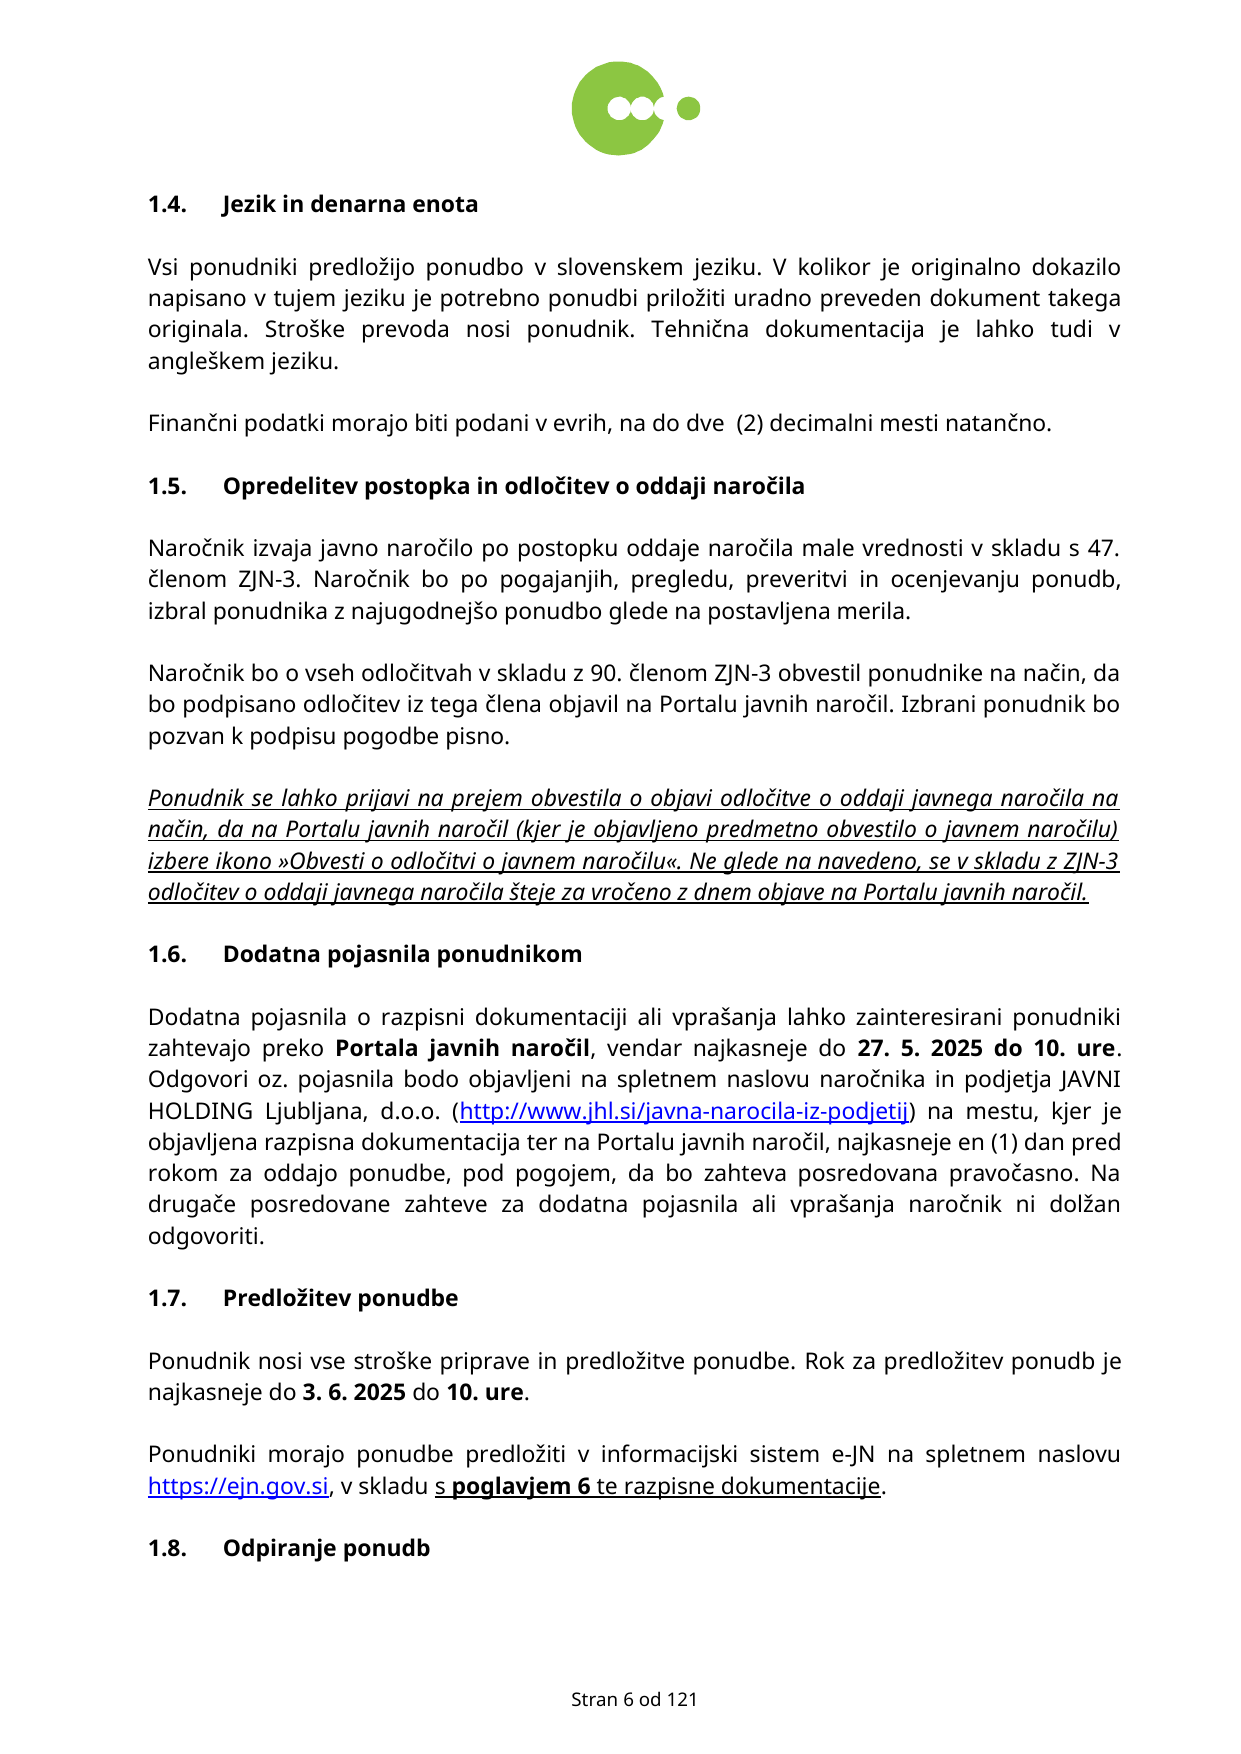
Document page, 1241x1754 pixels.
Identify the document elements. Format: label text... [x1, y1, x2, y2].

list Odpiranje ponudb [148, 1532, 1122, 1563]
text Finančni podatki morajo biti podani v evrih, na do dve (2) decimalni mesti natančno. [148, 407, 1122, 438]
list Jezik in denarna enota [148, 188, 1122, 220]
list Predložitev ponudbe [148, 1282, 1122, 1313]
text Ponudnik nosi vse stroške priprave in predložitve ponudbe. Rok za predložitev ponudb je najkasneje do 3. 6. 2025 do 10. ure. [148, 1345, 1122, 1407]
text Dodatna pojasnila o razpisni dokumentaciji ali vprašanja lahko zainteresirani ponudniki zahtevajo preko Portala javnih naročil, vendar najkasneje do 27. 5. 2025 do 10. ure. Odgovori oz. pojasnila bodo objavljeni na spletnem naslovu naročnika in podjetja JAVNI HOLDING Ljubljana, d.o.o. (http://www.jhl.si/javna-narocila-iz-podjetij) na mestu, kjer je objavljena razpisna dokumentacija ter na Portalu javnih naročil, najkasneje en (1) dan pred rokom za oddajo ponudbe, pod pogojem, da bo zahteva posredovana pravočasno. Na drugače posredovane zahteve za dodatna pojasnila ali vprašanja naročnik ni dolžan odgovoriti. [148, 1001, 1122, 1251]
list Dodatna pojasnila ponudnikom [148, 938, 1122, 970]
list Opredelitev postopka in odločitev o oddaji naročila [148, 470, 1122, 501]
text Ponudniki morajo ponudbe predložiti v informacijski sistem e-JN na spletnem naslovu https://ejn.gov.si, v skladu s poglavjem 6 te razpisne dokumentacije. [148, 1438, 1122, 1501]
text Naročnik bo o vseh odločitvah v skladu z 90. členom ZJN-3 obvestil ponudnike na način, da bo podpisano odločitev iz tega člena objavil na Portalu javnih naročil. Izbrani ponudnik bo pozvan k podpisu pogodbe pisno. [148, 657, 1122, 751]
text Naročnik izvaja javno naročilo po postopku oddaje naročila male vrednosti v skladu s 47. členom ZJN-3. Naročnik bo po pogajanjih, pregledu, preveritvi in ocenjevanju ponudb, izbral ponudnika z najugodnejšo ponudbo glede na postavljena merila. [148, 532, 1122, 626]
text Ponudnik se lahko prijavi na prejem obvestila o objavi odločitve o oddaji javnega naročila na način, da na Portalu javnih naročil (kjer je objavljeno predmetno obvestilo o javnem naročilu) izbere ikono »Obvesti o odločitvi o javnem naročilu«. Ne glede na navedeno, se v skladu z ZJN-3 odločitev o oddaji javnega naročila šteje za vročeno z dnem objave na Portalu javnih naročil. [148, 782, 1122, 907]
text Vsi ponudniki predložijo ponudbo v slovenskem jeziku. V kolikor je originalno dokazilo napisano v tujem jeziku je potrebno ponudbi priložiti uradno preveden dokument takega originala. Stroške prevoda nosi ponudnik. Tehnična dokumentacija je lahko tudi v angleškem jeziku. [148, 251, 1122, 376]
